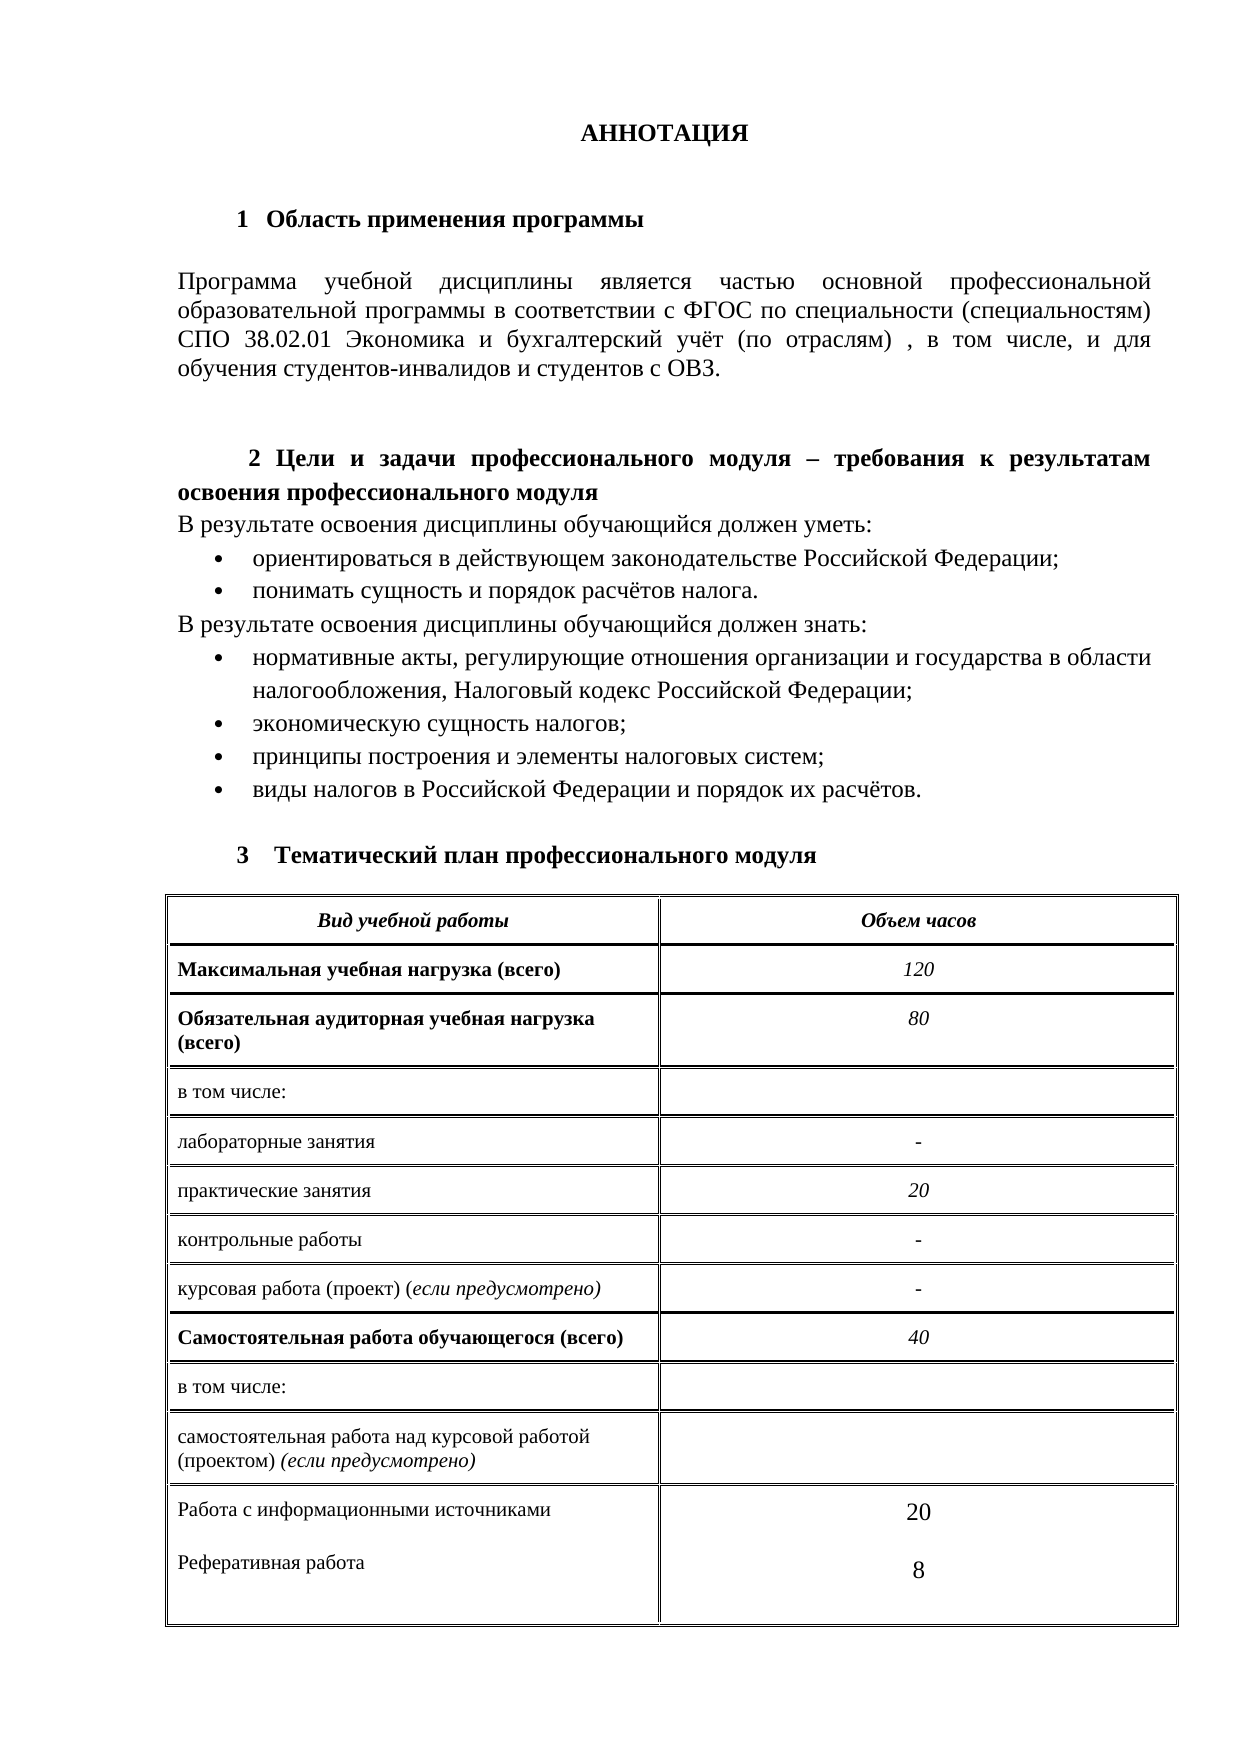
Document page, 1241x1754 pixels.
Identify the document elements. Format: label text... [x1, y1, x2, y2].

text В результате освоения дисциплины обучающийся должен уметь: [177, 509, 1152, 538]
list экономическую сущность налогов; [215, 708, 1152, 736]
table_cell - [660, 1213, 1177, 1262]
table_cell [661, 1065, 1176, 1114]
table_cell - [661, 1114, 1176, 1163]
table_cell в том числе: [168, 1065, 658, 1114]
table_cell практические занятия [168, 1164, 658, 1213]
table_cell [166, 1483, 660, 1623]
text В результате освоения дисциплины обучающийся должен знать: [177, 609, 1152, 637]
table_header Вид учебной работы [168, 897, 660, 943]
table_cell 40 [661, 1311, 1176, 1360]
list нормативные акты, регулирующие отношения организации и государства в области налогообложения, Налоговый кодекс Российской Федерации; [215, 642, 1152, 703]
list виды налогов в Российской Федерации и порядок их расчётов. [215, 774, 1152, 802]
list принципы построения и элементы налоговых систем; [215, 741, 1152, 769]
table_cell Максимальная учебная нагрузка (всего) [166, 943, 658, 992]
table_cell в том числе: [168, 1360, 658, 1409]
table_cell контрольные работы [166, 1213, 660, 1262]
table_cell лабораторные занятия [168, 1114, 658, 1163]
list понимать сущность и порядок расчётов налога. [215, 576, 1152, 604]
table_cell - [660, 1262, 1177, 1311]
subtitle АННОТАЦИЯ [177, 118, 1152, 147]
list Область применения программы [177, 204, 1222, 233]
table_cell курсовая работа (проект) (если предусмотрено) [166, 1262, 660, 1311]
text 2 Цели и задачи профессионального модуля – требования к результатам освоения профессионального модуля [177, 443, 1152, 505]
table_cell Обязательная аудиторная учебная нагрузка (всего) [168, 992, 658, 1065]
text Программа учебной дисциплины является частью основной профессиональной образовательной программы в соответствии с ФГОС по специальности (специальностям) СПО 38.02.01 Экономика и бухгалтерский учёт (по отраслям) , в том числе, и для обучения студентов-инвалидов и студентов с ОВЗ. [177, 266, 1152, 381]
table_header Объем часов [660, 897, 1176, 943]
table_cell 20 [661, 1164, 1176, 1213]
table_cell самостоятельная работа над курсовой работой (проектом) (если предусмотрено) [168, 1409, 658, 1483]
list Тематический план профессионального модуля [236, 840, 1152, 868]
table_cell 20 8 10 2 [660, 1483, 1177, 1623]
table_cell 80 [661, 992, 1176, 1065]
table_cell [661, 1409, 1176, 1483]
table_cell [661, 1360, 1176, 1409]
list ориентироваться в действующем законодательстве Российской Федерации; [215, 543, 1152, 571]
table_cell 120 [661, 943, 1177, 992]
table_cell Самостоятельная работа обучающегося (всего) [168, 1311, 658, 1360]
